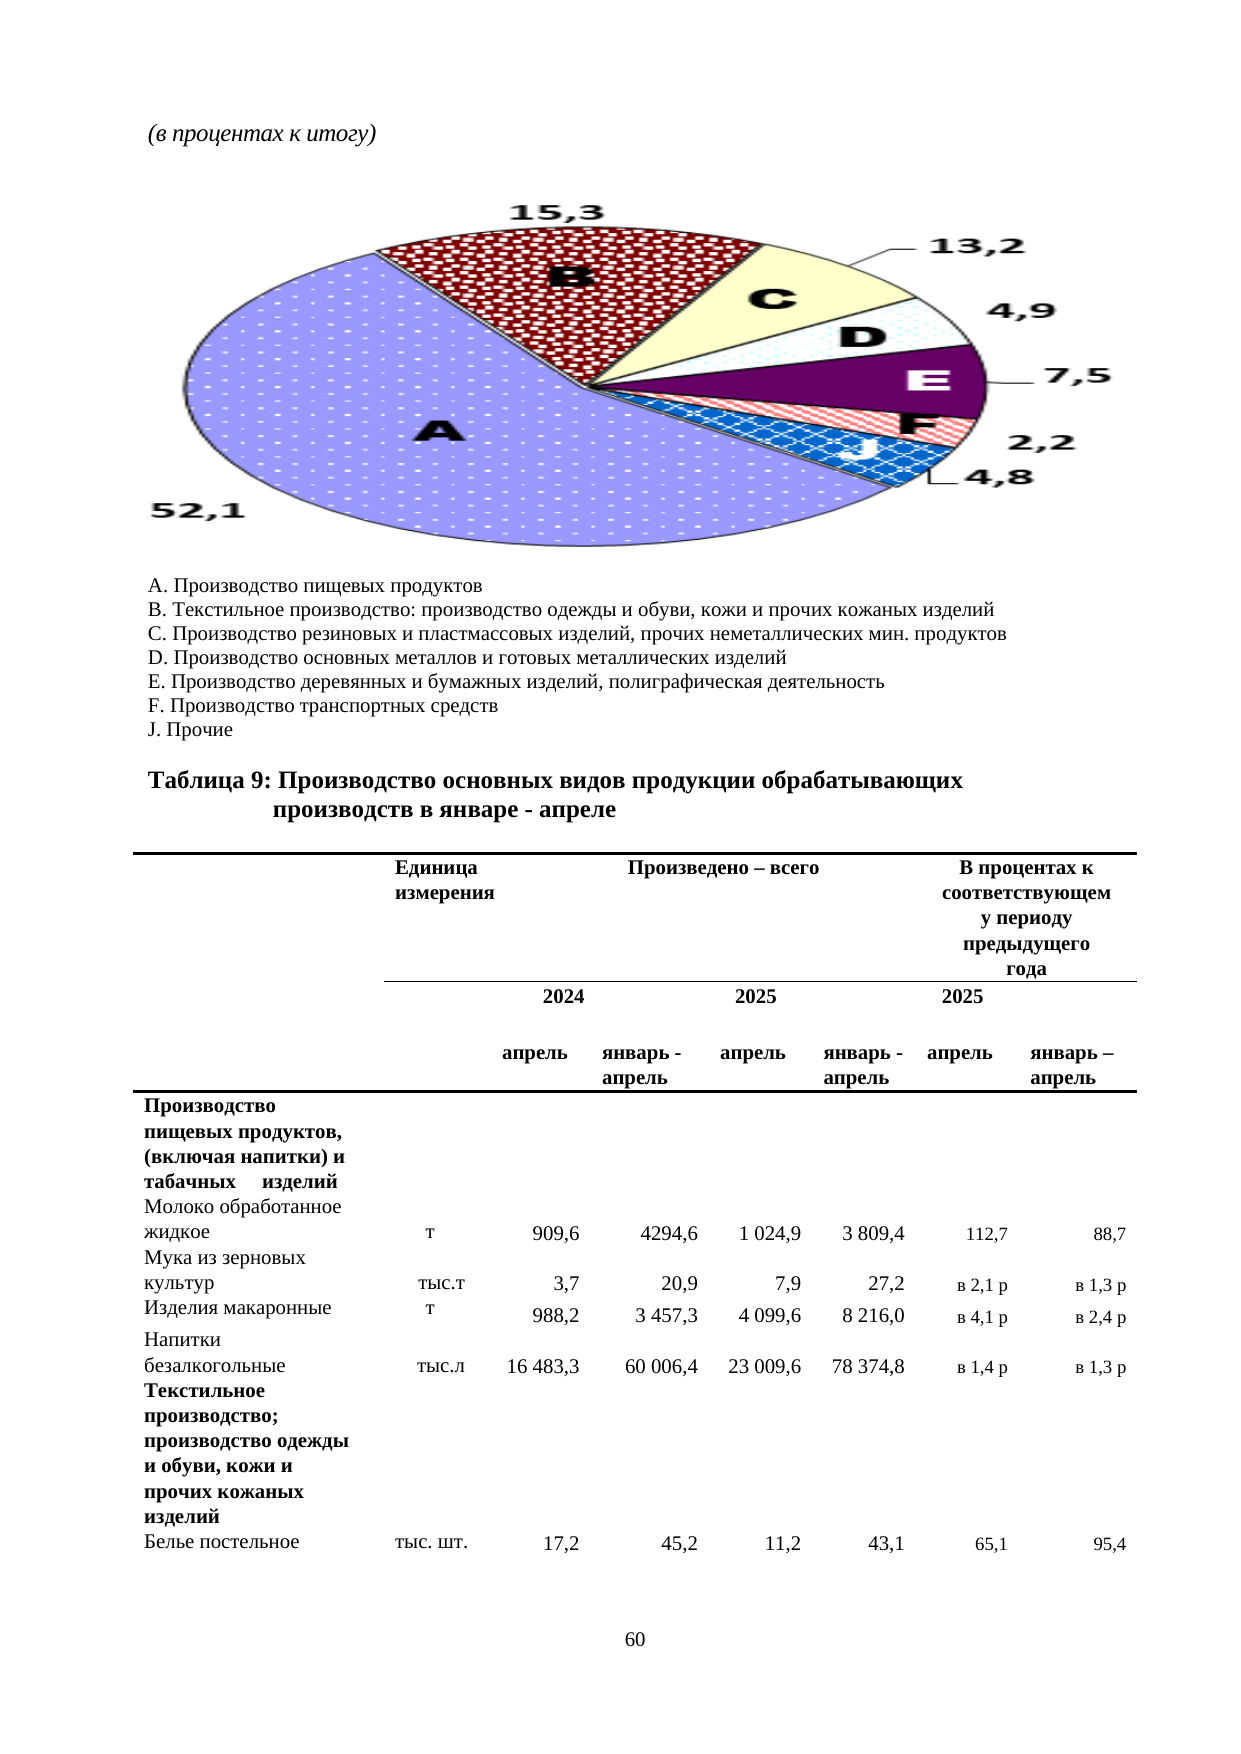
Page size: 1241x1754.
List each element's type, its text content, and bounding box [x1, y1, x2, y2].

text C. Производство резиновых и пластмассовых изделий, прочих неметаллических мин. продуктов [148, 621, 1107, 645]
picture [147, 203, 1122, 549]
text (в процентах к итогу) [148, 118, 1107, 147]
text A. Производство пищевых продуктов [148, 573, 1107, 597]
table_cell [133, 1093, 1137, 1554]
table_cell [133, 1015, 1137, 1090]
text Таблица 9: Производство основных видов продукции обрабатывающих [148, 766, 1107, 794]
text производств в январе - апреле [148, 794, 1107, 823]
text D. Производство основных металлов и готовых металлических изделий [148, 645, 1107, 669]
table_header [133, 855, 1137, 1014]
text E. Производство деревянных и бумажных изделий, полиграфическая деятельность [148, 669, 1107, 693]
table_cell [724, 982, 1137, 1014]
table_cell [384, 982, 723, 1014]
text F. Производство транспортных средств [148, 693, 1107, 717]
text B. Текстильное производство: производство одежды и обуви, кожи и прочих кожаных изделий [148, 597, 1107, 621]
text J. Прочие [148, 717, 1107, 741]
